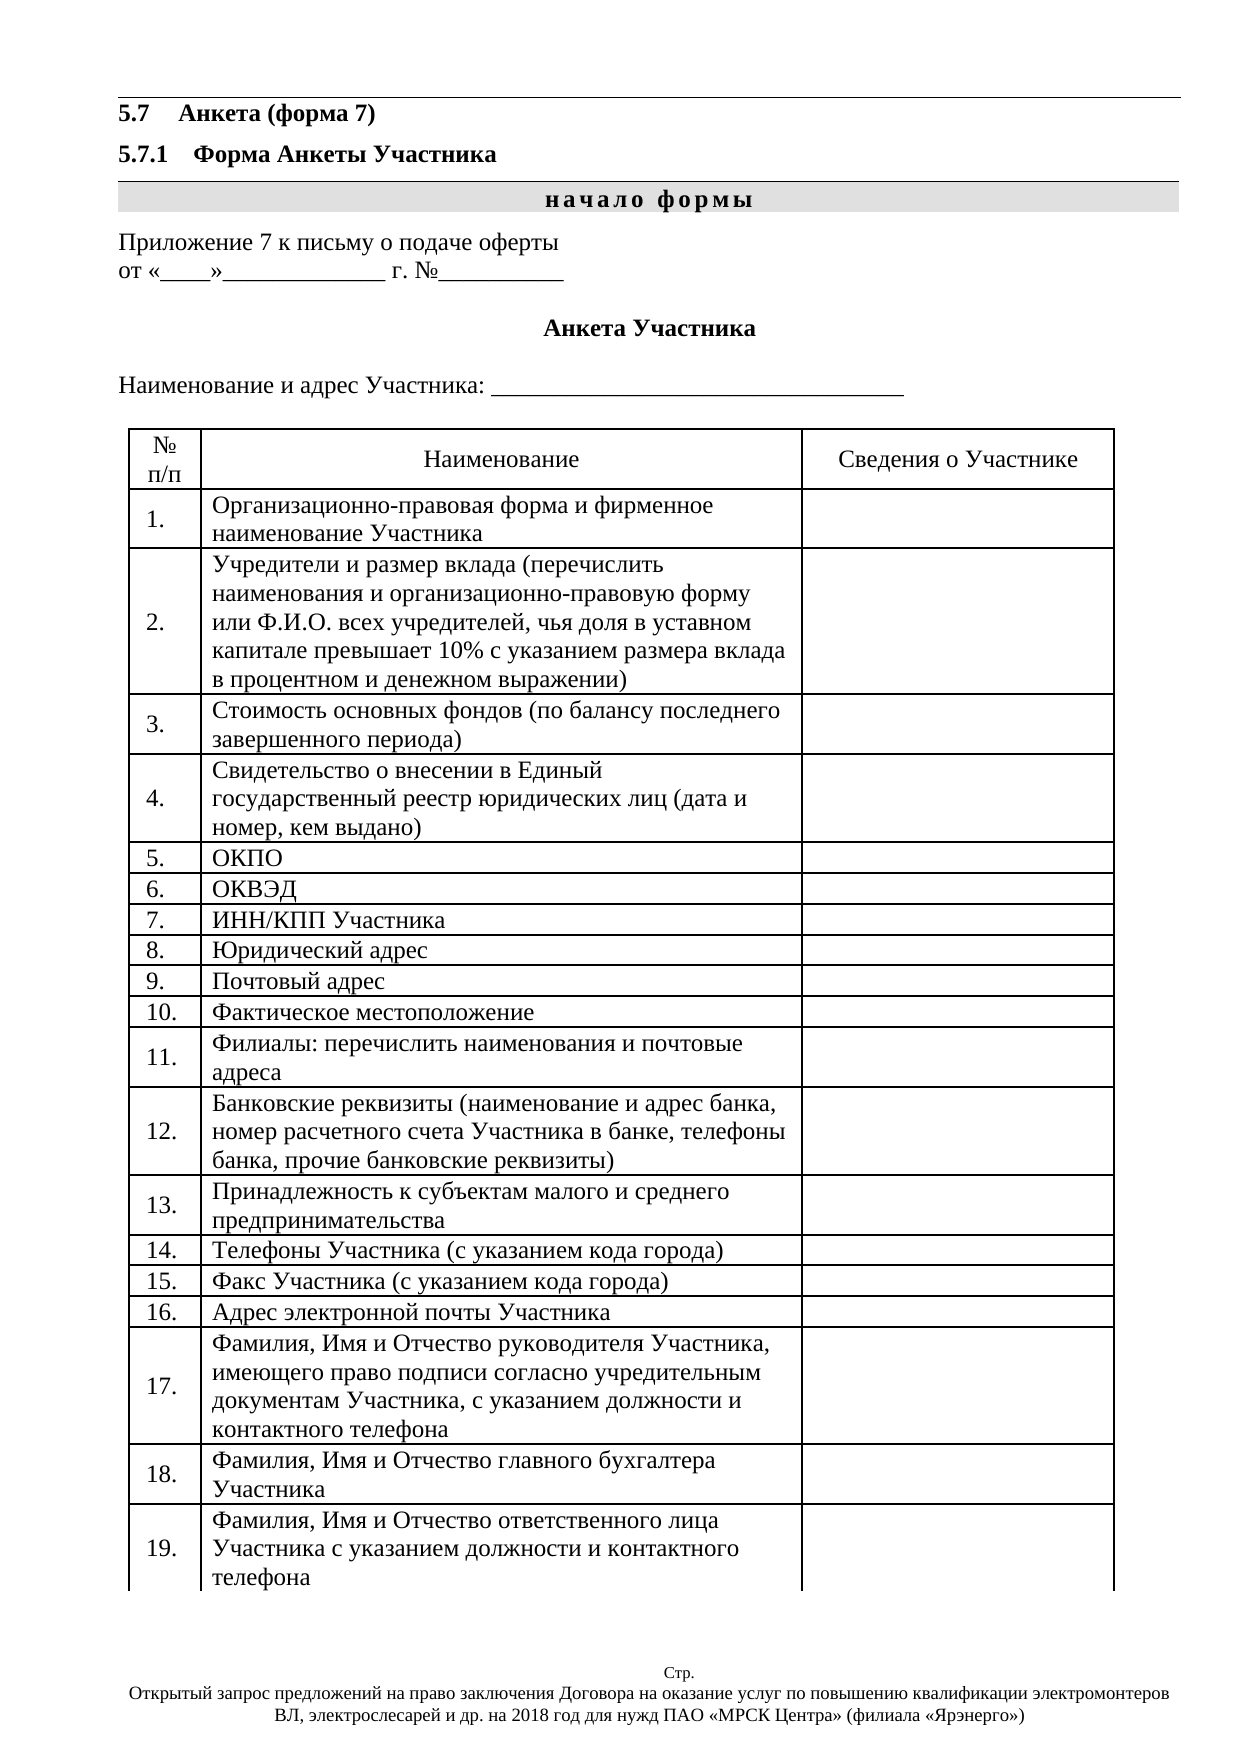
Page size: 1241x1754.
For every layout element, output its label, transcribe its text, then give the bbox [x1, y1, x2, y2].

table_cell ИНН/КПП Участника [202, 905, 801, 933]
table_cell [130, 1445, 200, 1503]
table_cell [130, 936, 200, 964]
table_cell [803, 997, 1113, 1026]
table_cell Юридический адрес [202, 936, 801, 964]
table_cell [803, 1445, 1113, 1503]
table_cell [803, 1236, 1113, 1264]
table_cell ОКВЭД [202, 874, 801, 903]
table_cell [130, 1297, 200, 1326]
table_cell [803, 936, 1113, 964]
table_cell [803, 490, 1113, 547]
table_cell [130, 755, 200, 841]
table_cell [130, 549, 200, 693]
table_cell [130, 1328, 200, 1443]
table_cell [130, 1176, 200, 1233]
table_cell [803, 1328, 1113, 1443]
table_cell Стоимость основных фондов (по балансу последнего завершенного периода) [202, 695, 801, 753]
table_cell [803, 1266, 1113, 1295]
table_cell [803, 1505, 1113, 1591]
table_cell [803, 549, 1113, 693]
table_cell Адрес электронной почты Участника [202, 1297, 801, 1326]
table_cell [803, 874, 1113, 903]
table_cell [130, 843, 200, 872]
table_cell [130, 905, 200, 933]
table_cell [130, 1505, 200, 1591]
table_cell Филиалы: перечислить наименования и почтовые адреса [202, 1028, 801, 1086]
table_header Наименование [202, 430, 801, 488]
table_cell [130, 1088, 200, 1174]
table_cell [130, 966, 200, 995]
table_cell [130, 695, 200, 753]
table_cell Фамилия, Имя и Отчество руководителя Участника, имеющего право подписи согласно учредительным документам Участника, с указанием должности и контактного телефона [202, 1328, 801, 1443]
table_cell [130, 490, 200, 547]
table_cell [130, 874, 200, 903]
table_cell [803, 1297, 1113, 1326]
table_header Сведения о Участнике [803, 430, 1113, 488]
table_cell [130, 1028, 200, 1086]
table_cell Фамилия, Имя и Отчество ответственного лица Участника с указанием должности и контактного телефона [202, 1505, 801, 1591]
text Наименование и адрес Участника: _________________________________ [118, 371, 1181, 399]
table_cell Фактическое местоположение [202, 997, 801, 1026]
table_cell Банковские реквизиты (наименование и адрес банка, номер расчетного счета Участника в банке, телефоны банка, прочие банковские реквизиты) [202, 1088, 801, 1174]
subtitle Форма Анкеты Участника [118, 139, 1181, 168]
subtitle Анкета (форма 7) [118, 98, 1181, 127]
table_cell [803, 1028, 1113, 1086]
table_cell Телефоны Участника (с указанием кода города) [202, 1236, 801, 1264]
table_cell Фамилия, Имя и Отчество главного бухгалтера Участника [202, 1445, 801, 1503]
table_cell [803, 755, 1113, 841]
table_cell [130, 1266, 200, 1295]
text начало формы [118, 182, 1179, 212]
text Приложение 7 к письму о подаче оферты от «____»_____________ г. №__________ [118, 227, 1181, 284]
table_cell Принадлежность к субъектам малого и среднего предпринимательства [202, 1176, 801, 1233]
table_cell [803, 966, 1113, 995]
table_cell [803, 843, 1113, 872]
table_header № п/п [130, 430, 200, 488]
table_cell Свидетельство о внесении в Единый государственный реестр юридических лиц (дата и номер, кем выдано) [202, 755, 801, 841]
text Анкета Участника [118, 313, 1181, 342]
table_cell Факс Участника (с указанием кода города) [202, 1266, 801, 1295]
table_cell [803, 1088, 1113, 1174]
table_cell [803, 695, 1113, 753]
table_cell [130, 997, 200, 1026]
table_cell Учредители и размер вклада (перечислить наименования и организационно-правовую форму или Ф.И.О. всех учредителей, чья доля в уставном капитале превышает 10% с указанием размера вклада в процентном и денежном выражении) [202, 549, 801, 693]
table_cell [803, 1176, 1113, 1233]
table_cell ОКПО [202, 843, 801, 872]
table_cell [130, 1236, 200, 1264]
table_cell Почтовый адрес [202, 966, 801, 995]
table_cell Организационно-правовая форма и фирменное наименование Участника [202, 490, 801, 547]
table_cell [803, 905, 1113, 933]
